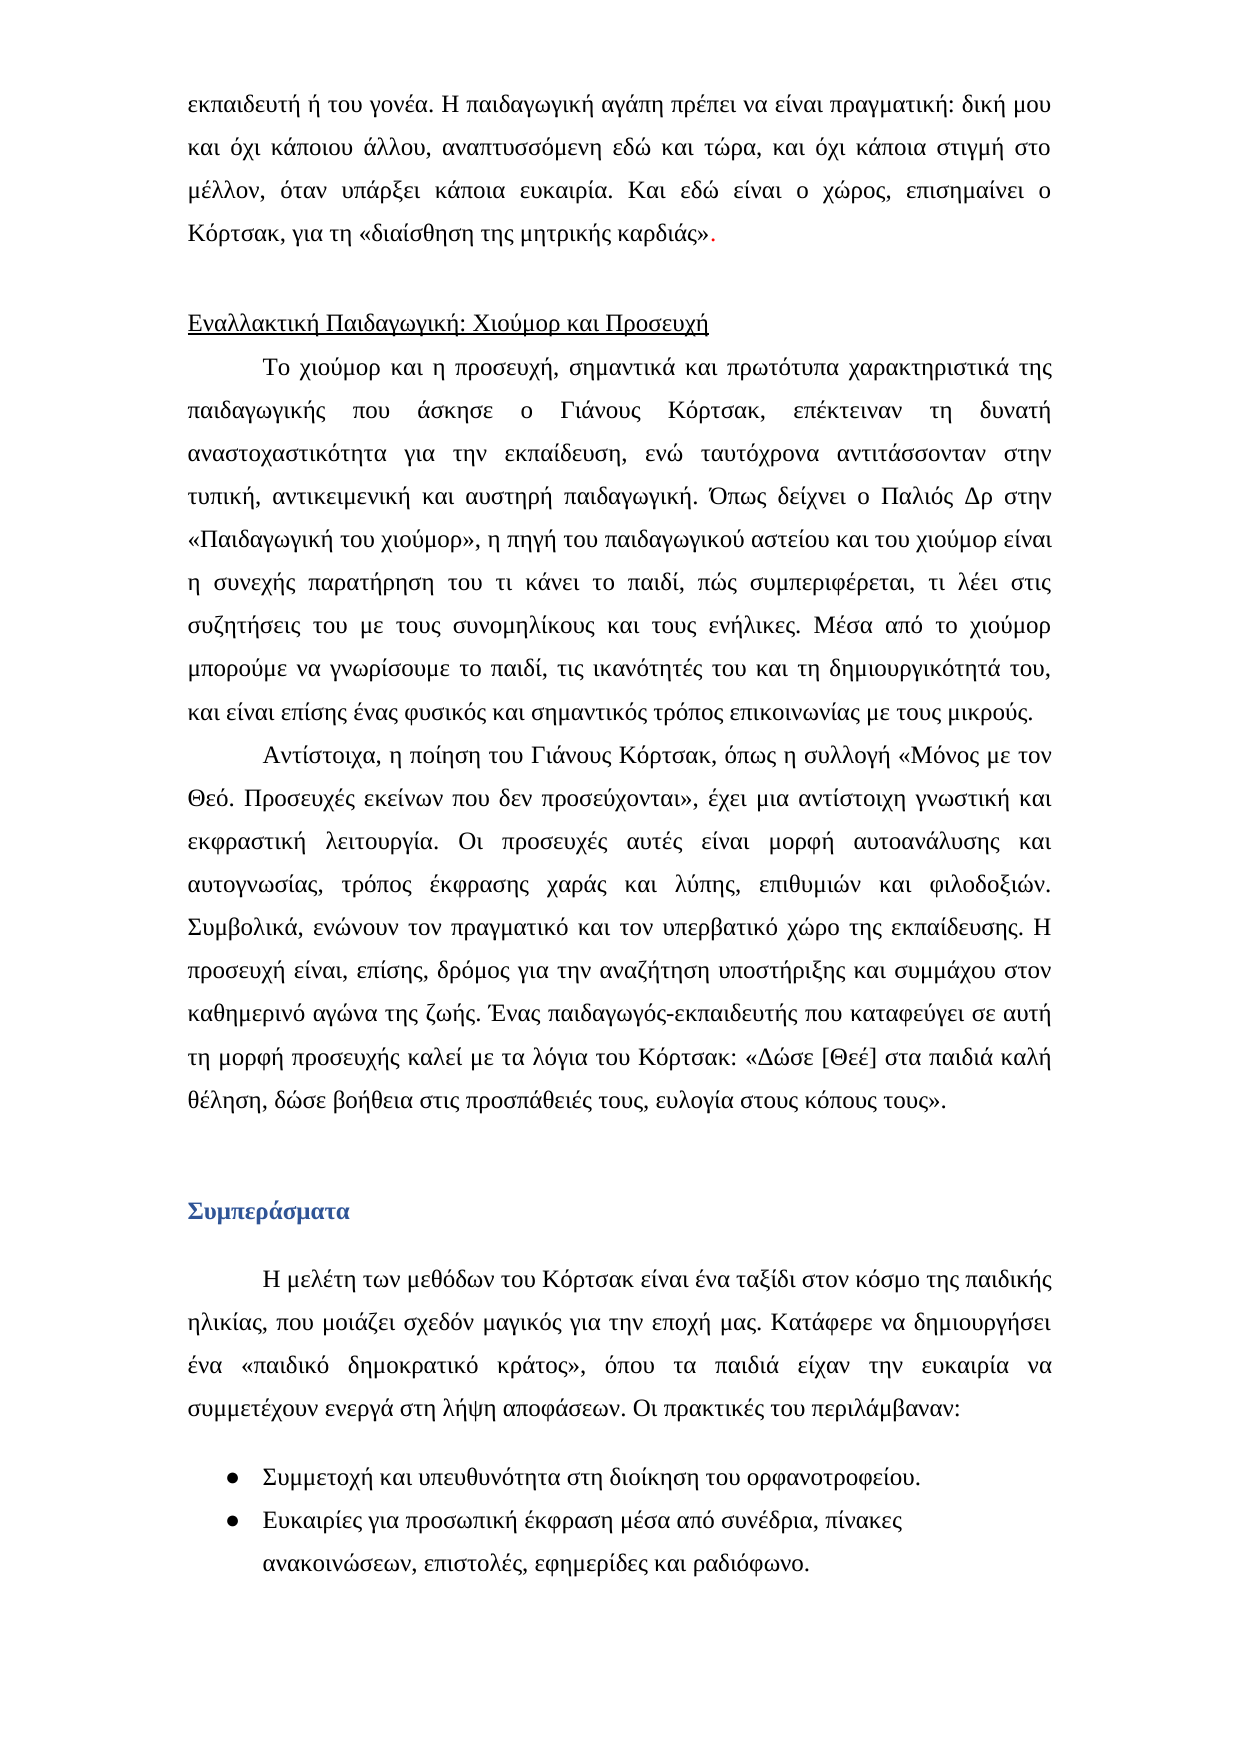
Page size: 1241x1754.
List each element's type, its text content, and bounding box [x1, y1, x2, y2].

list Συμμετοχή και υπευθυνότητα στη διοίκηση του ορφανοτροφείου. [225, 1462, 1053, 1490]
list Ευκαιρίες για προσωπική έκφραση μέσα από συνέδρια, πίνακες ανακοινώσεων, επιστολές, εφημερίδες και ραδιόφωνο. [225, 1505, 1053, 1577]
text Αντίστοιχα, η ποίηση του Γιάνους Κόρτσακ, όπως η συλλογή «Μόνος με τον Θεό. Προσευχές εκείνων που δεν προσεύχονται», έχει μια αντίστοιχη γνωστική και εκφραστική λειτουργία. Οι προσευχές αυτές είναι μορφή αυτοανάλυσης και αυτογνωσίας, τρόπος έκφρασης χαράς και λύπης, επιθυμιών και φιλοδοξιών. Συμβολικά, ενώνουν τον πραγματικό και τον υπερβατικό χώρο της εκπαίδευσης. Η προσευχή είναι, επίσης, δρόμος για την αναζήτηση υποστήριξης και συμμάχου στον καθημερινό αγώνα της ζωής. Ένας παιδαγωγός-εκπαιδευτής που καταφεύγει σε αυτή τη μορφή προσευχής καλεί με τα λόγια του Κόρτσακ: «Δώσε [Θεέ] στα παιδιά καλή θέληση, δώσε βοήθεια στις προσπάθειές τους, ευλογία στους κόπους τους». [187, 740, 1053, 1113]
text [187, 89, 1053, 247]
subtitle Εναλλακτική Παιδαγωγική: Χιούμορ και Προσευχή [187, 308, 1053, 337]
text Το χιούμορ και η προσευχή, σημαντικά και πρωτότυπα χαρακτηριστικά της παιδαγωγικής που άσκησε ο Γιάνους Κόρτσακ, επέκτειναν τη δυνατή αναστοχαστικότητα για την εκπαίδευση, ενώ ταυτόχρονα αντιτάσσονταν στην τυπική, αντικειμενική και αυστηρή παιδαγωγική. Όπως δείχνει ο Παλιός Δρ στην «Παιδαγωγική του χιούμορ», η πηγή του παιδαγωγικού αστείου και του χιούμορ είναι η συνεχής παρατήρηση του τι κάνει το παιδί, πώς συμπεριφέρεται, τι λέει στις συζητήσεις του με τους συνομηλίκους και τους ενήλικες. Μέσα από το χιούμορ μπορούμε να γνωρίσουμε το παιδί, τις ικανότητές του και τη δημιουργικότητά του, και είναι επίσης ένας φυσικός και σημαντικός τρόπος επικοινωνίας με τους μικρούς. [187, 352, 1053, 725]
subtitle Συμπεράσματα [187, 1196, 1053, 1225]
text Η μελέτη των μεθόδων του Κόρτσακ είναι ένα ταξίδι στον κόσμο της παιδικής ηλικίας, που μοιάζει σχεδόν μαγικός για την εποχή μας. Κατάφερε να δημιουργήσει ένα «παιδικό δημοκρατικό κράτος», όπου τα παιδιά είχαν την ευκαιρία να συμμετέχουν ενεργά στη λήψη αποφάσεων. Οι πρακτικές του περιλάμβαναν: [187, 1264, 1053, 1422]
